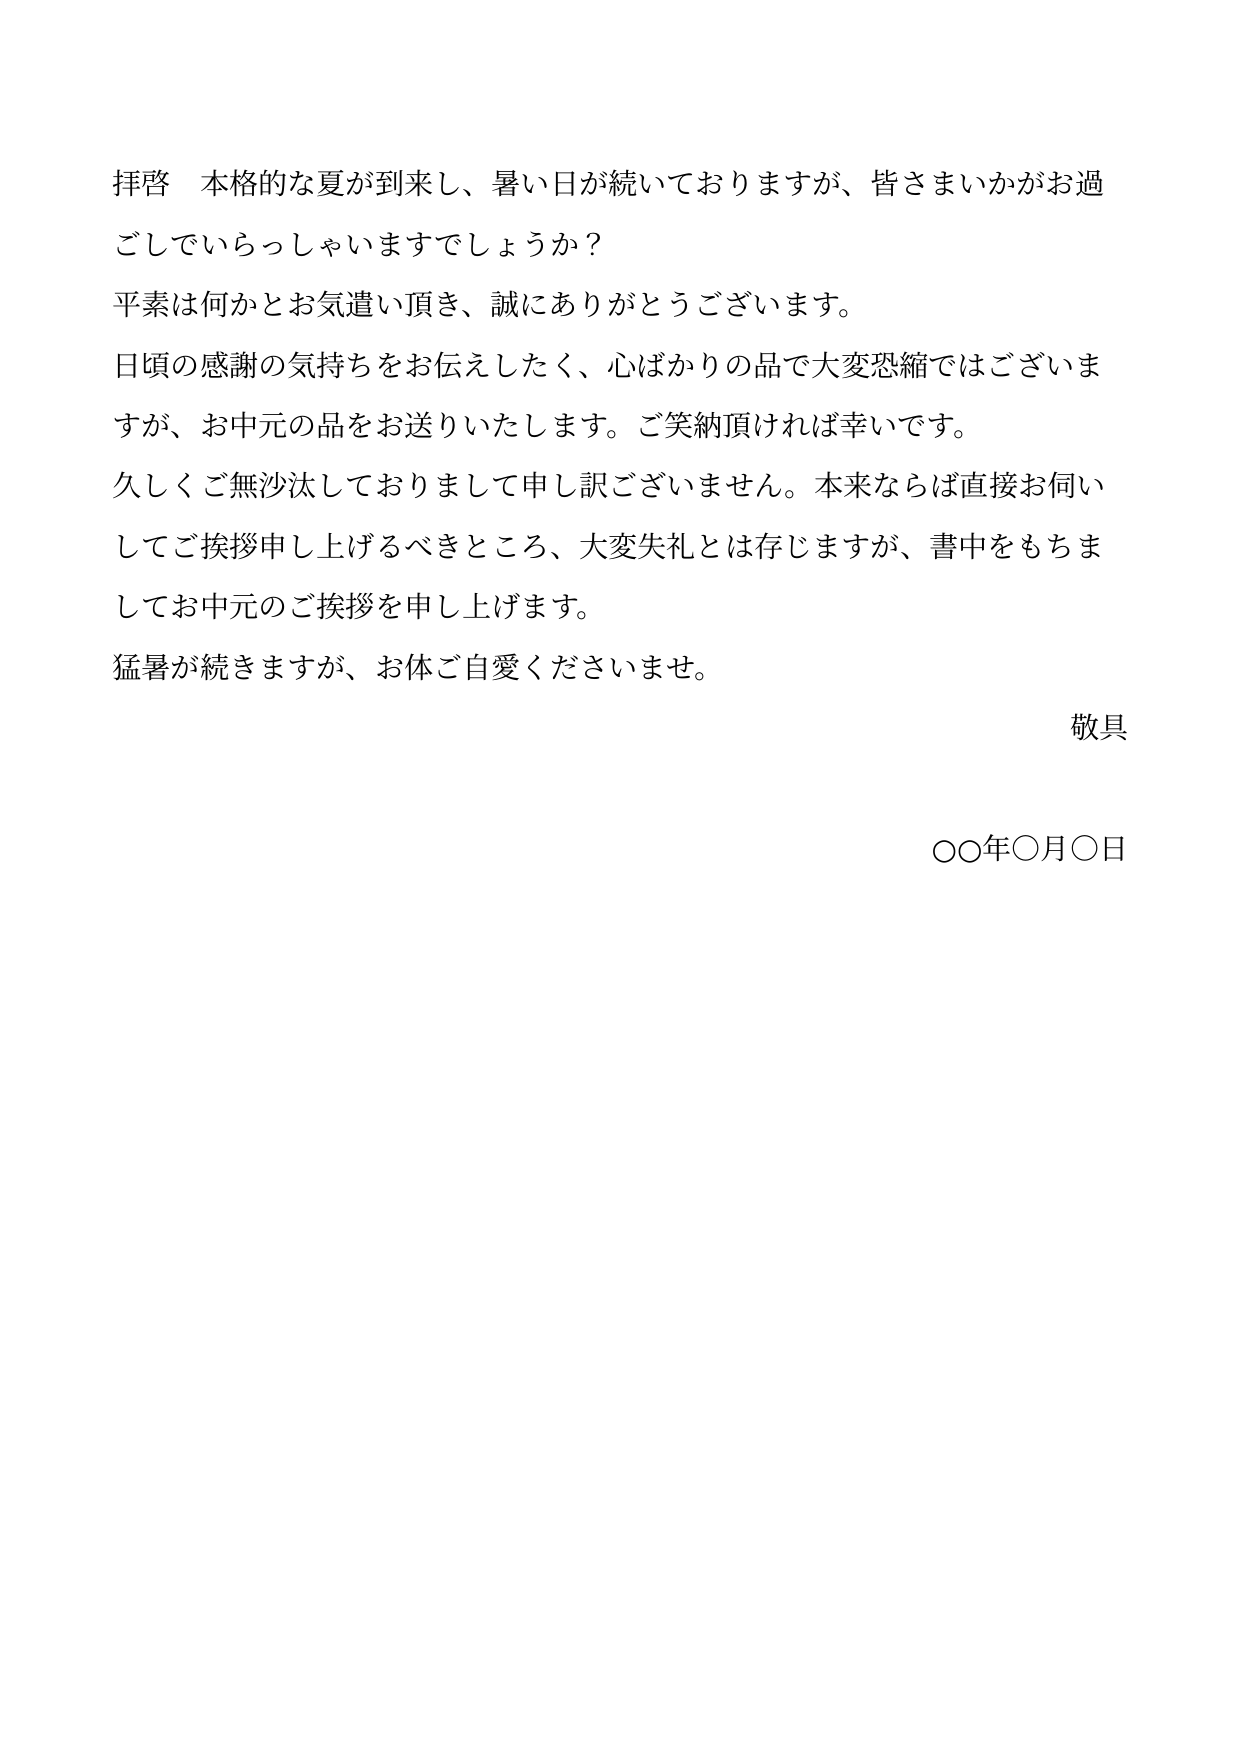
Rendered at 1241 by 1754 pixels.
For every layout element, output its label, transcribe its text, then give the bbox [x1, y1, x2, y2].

text 平素は何かとお気遣い頂き、誠にありがとうございます。 [112, 273, 1128, 333]
text 敬具 [112, 696, 1128, 756]
text 拝啓 本格的な夏が到来し、暑い日が続いておりますが、皆さまいかがお過ごしでいらっしゃいますでしょうか？ [112, 152, 1128, 273]
text 久しくご無沙汰しておりまして申し訳ございません。本来ならば直接お伺いしてご挨拶申し上げるべきところ、大変失礼とは存じますが、書中をもちましてお中元のご挨拶を申し上げます。 [112, 454, 1128, 635]
text 猛暑が続きますが、お体ご自愛くださいませ。 [112, 635, 1128, 696]
text ○○年○月○日 [112, 817, 1128, 877]
text 日頃の感謝の気持ちをお伝えしたく、心ばかりの品で大変恐縮ではございますが、お中元の品をお送りいたします。ご笑納頂ければ幸いです。 [112, 333, 1128, 454]
